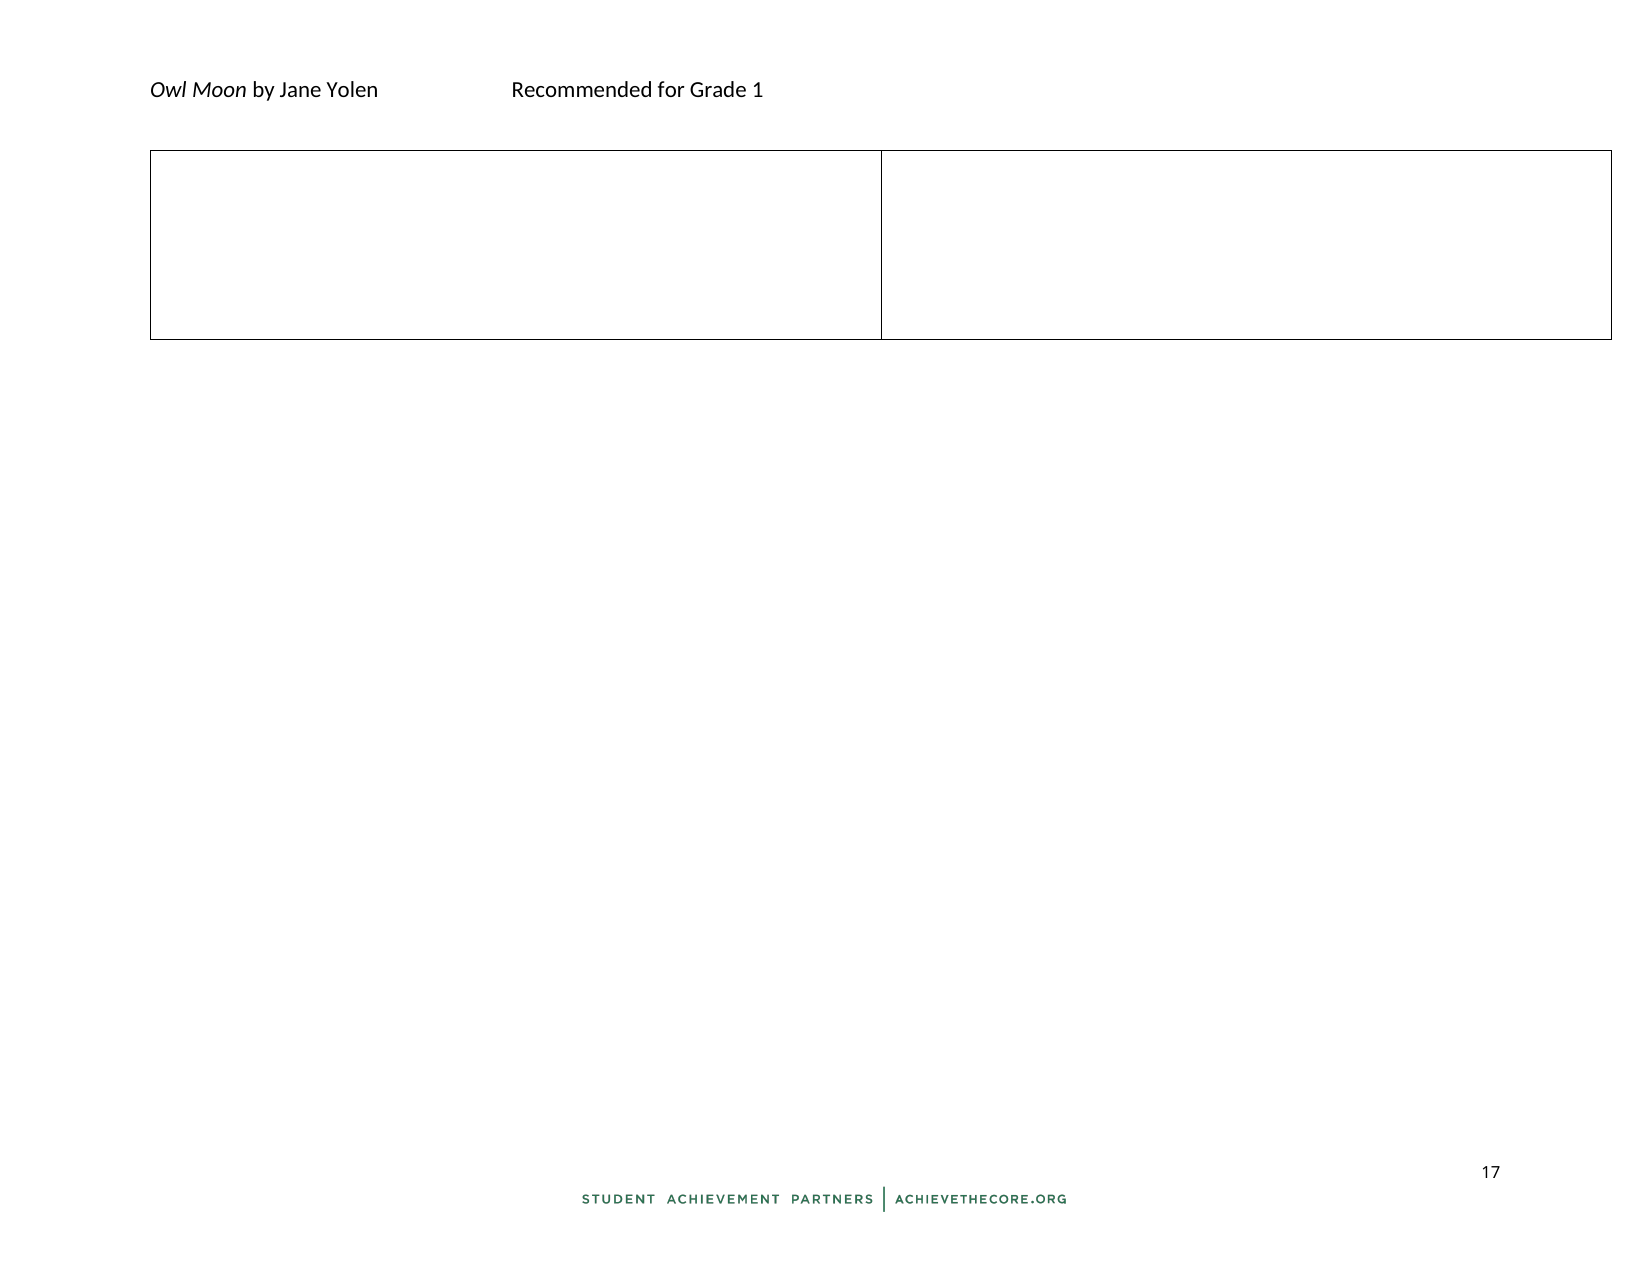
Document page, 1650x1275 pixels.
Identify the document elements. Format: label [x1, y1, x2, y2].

table_cell [151, 151, 881, 338]
table_cell [882, 151, 1611, 338]
picture [571, 1183, 1079, 1215]
